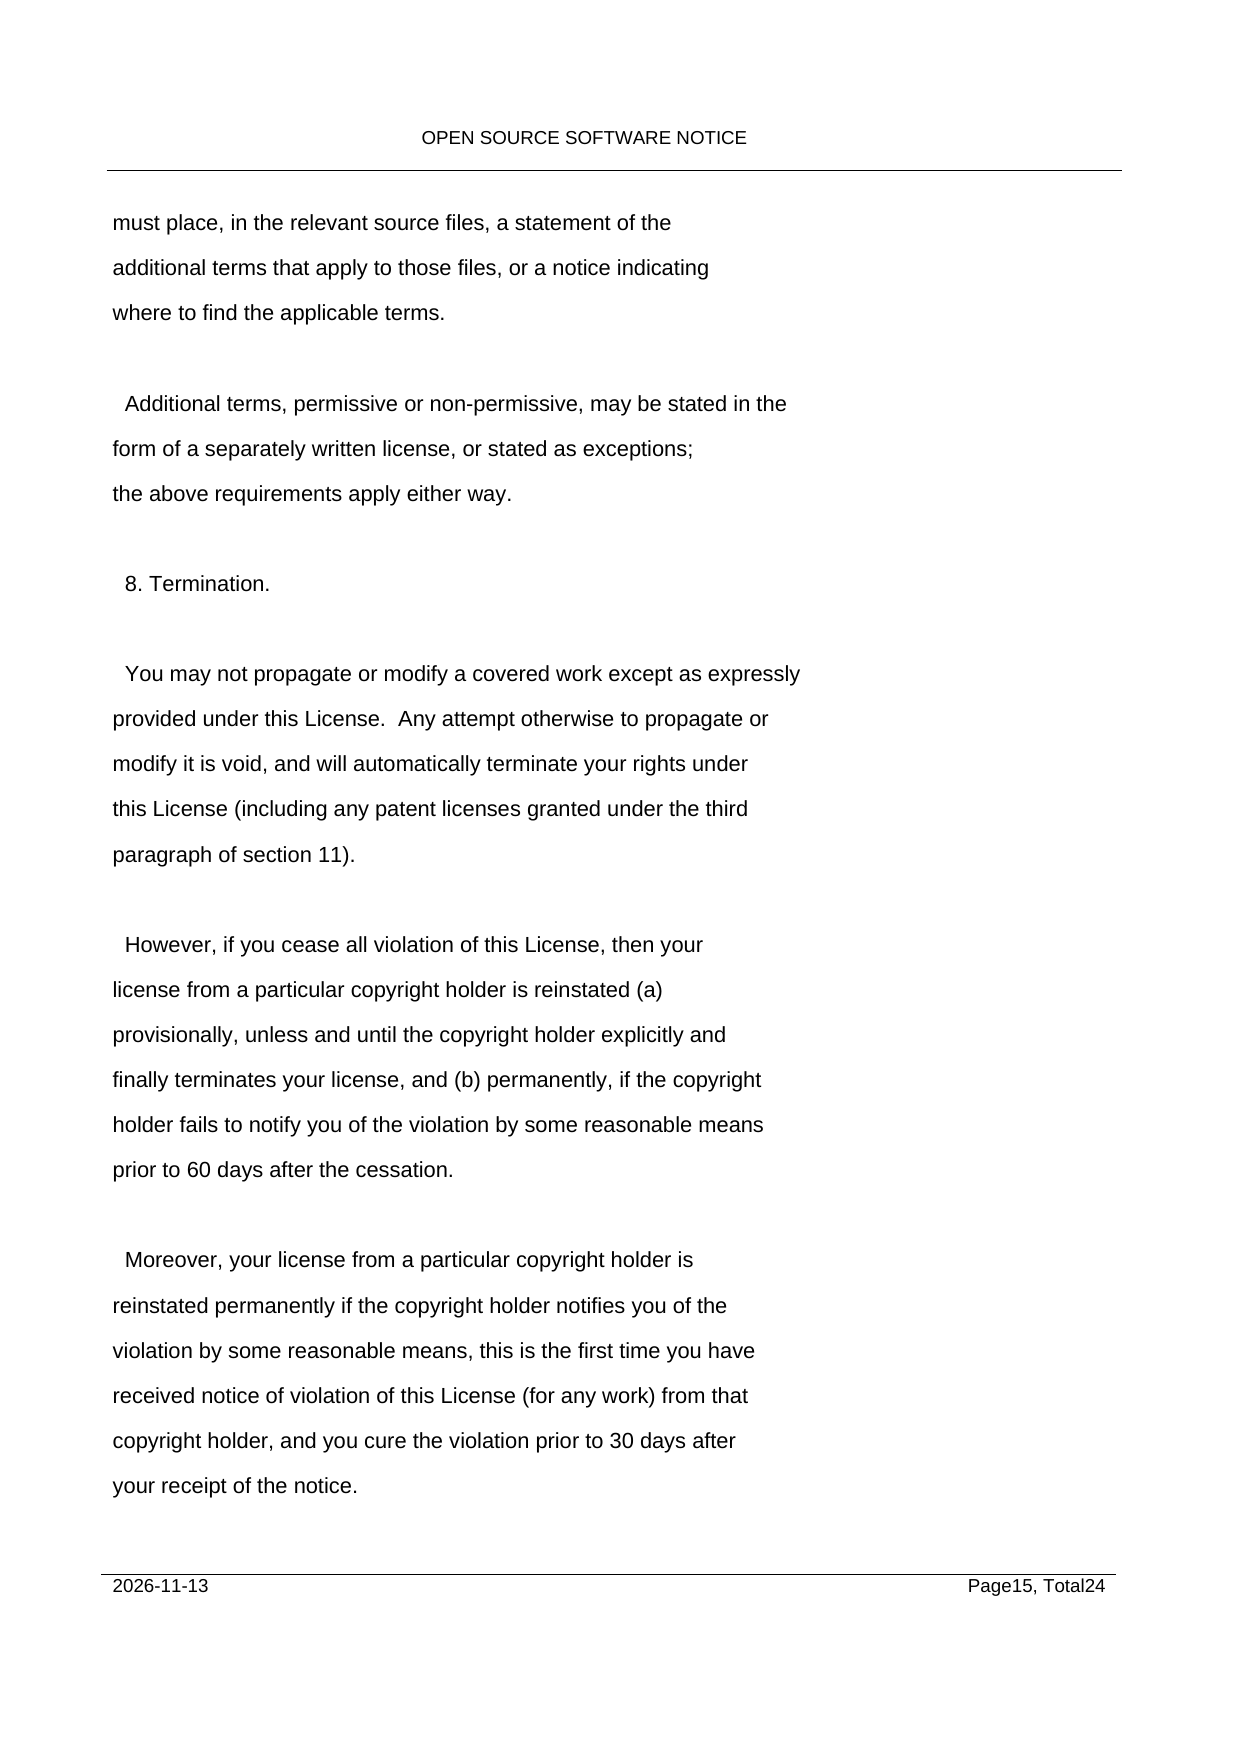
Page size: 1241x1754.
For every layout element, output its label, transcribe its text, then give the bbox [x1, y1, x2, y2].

text finally terminates your license, and (b) permanently, if the copyright [112, 1063, 1128, 1096]
text modify it is void, and will automatically terminate your rights under [112, 748, 1128, 780]
text Additional terms, permissive or non-permissive, may be stated in the [112, 387, 1128, 419]
text violation by some reasonable means, this is the first time you have [112, 1334, 1128, 1366]
text your receipt of the notice. [112, 1469, 1128, 1502]
text However, if you cease all violation of this License, then your [112, 928, 1128, 961]
text 8. Termination. [112, 567, 1128, 600]
text reinstated permanently if the copyright holder notifies you of the [112, 1289, 1128, 1321]
text You may not propagate or modify a covered work except as expressly [112, 657, 1128, 690]
text must place, in the relevant source files, a statement of the [112, 206, 1128, 239]
text copyright holder, and you cure the violation prior to 30 days after [112, 1424, 1128, 1457]
text received notice of violation of this License (for any work) from that [112, 1379, 1128, 1412]
text the above requirements apply either way. [112, 477, 1128, 509]
text form of a separately written license, or stated as exceptions; [112, 432, 1128, 464]
text holder fails to notify you of the violation by some reasonable means [112, 1108, 1128, 1141]
text this License (including any patent licenses granted under the third [112, 793, 1128, 825]
text provided under this License. Any attempt otherwise to propagate or [112, 702, 1128, 735]
text provisionally, unless and until the copyright holder explicitly and [112, 1018, 1128, 1051]
text Moreover, your license from a particular copyright holder is [112, 1244, 1128, 1276]
text license from a particular copyright holder is reinstated (a) [112, 973, 1128, 1006]
text paragraph of section 11). [112, 838, 1128, 870]
text prior to 60 days after the cessation. [112, 1153, 1128, 1186]
text additional terms that apply to those files, or a notice indicating [112, 251, 1128, 284]
text where to find the applicable terms. [112, 297, 1128, 329]
